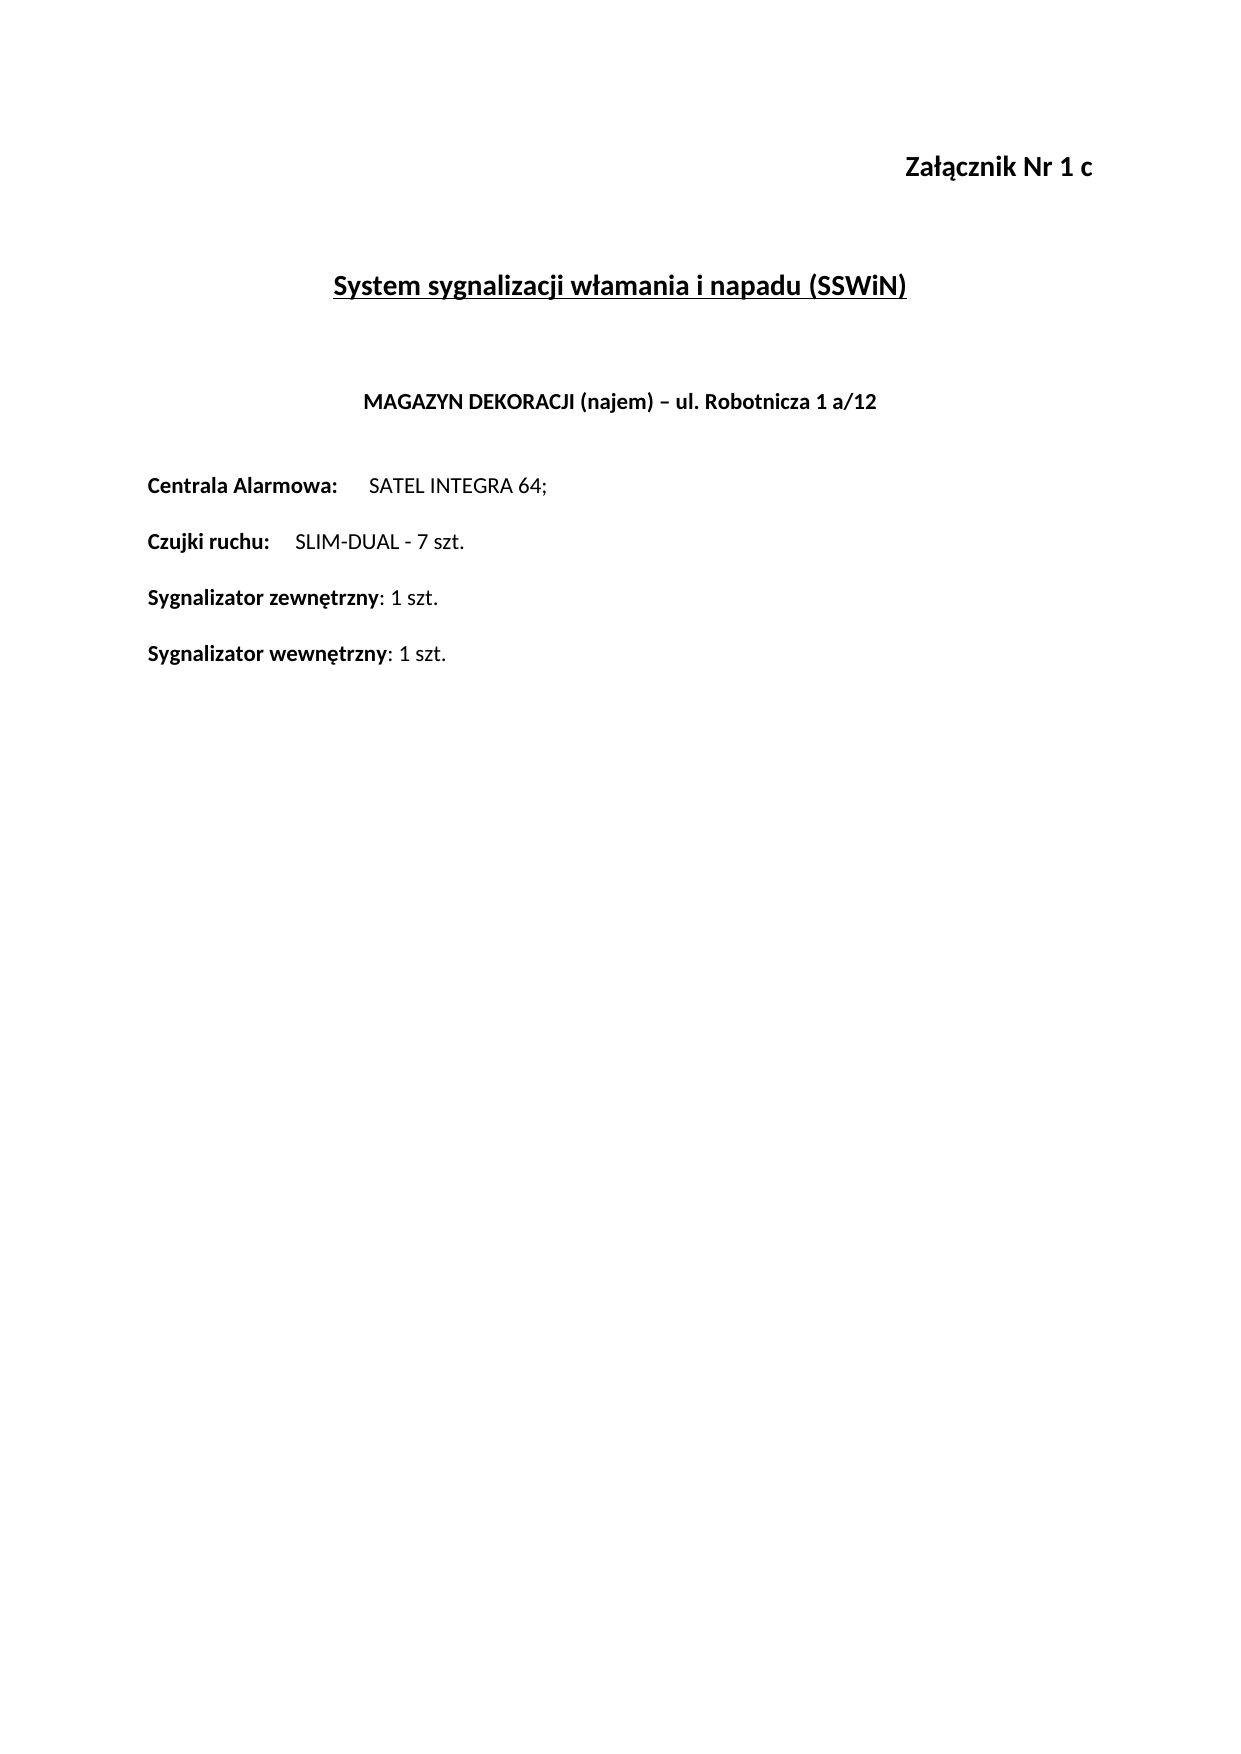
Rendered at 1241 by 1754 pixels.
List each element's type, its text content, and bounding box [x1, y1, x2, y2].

text Załącznik Nr 1 c [148, 148, 1093, 183]
text Sygnalizator zewnętrzny: 1 szt. [148, 583, 1093, 611]
text MAGAZYN DEKORACJI (najem) – ul. Robotnicza 1 a/12 [148, 387, 1093, 415]
text System sygnalizacji włamania i napadu (SSWiN) [148, 267, 1093, 303]
text Czujki ruchu: SLIM-DUAL - 7 szt. [148, 527, 1093, 555]
text Sygnalizator wewnętrzny: 1 szt. [148, 639, 1093, 667]
text Centrala Alarmowa: SATEL INTEGRA 64; [148, 471, 1093, 499]
